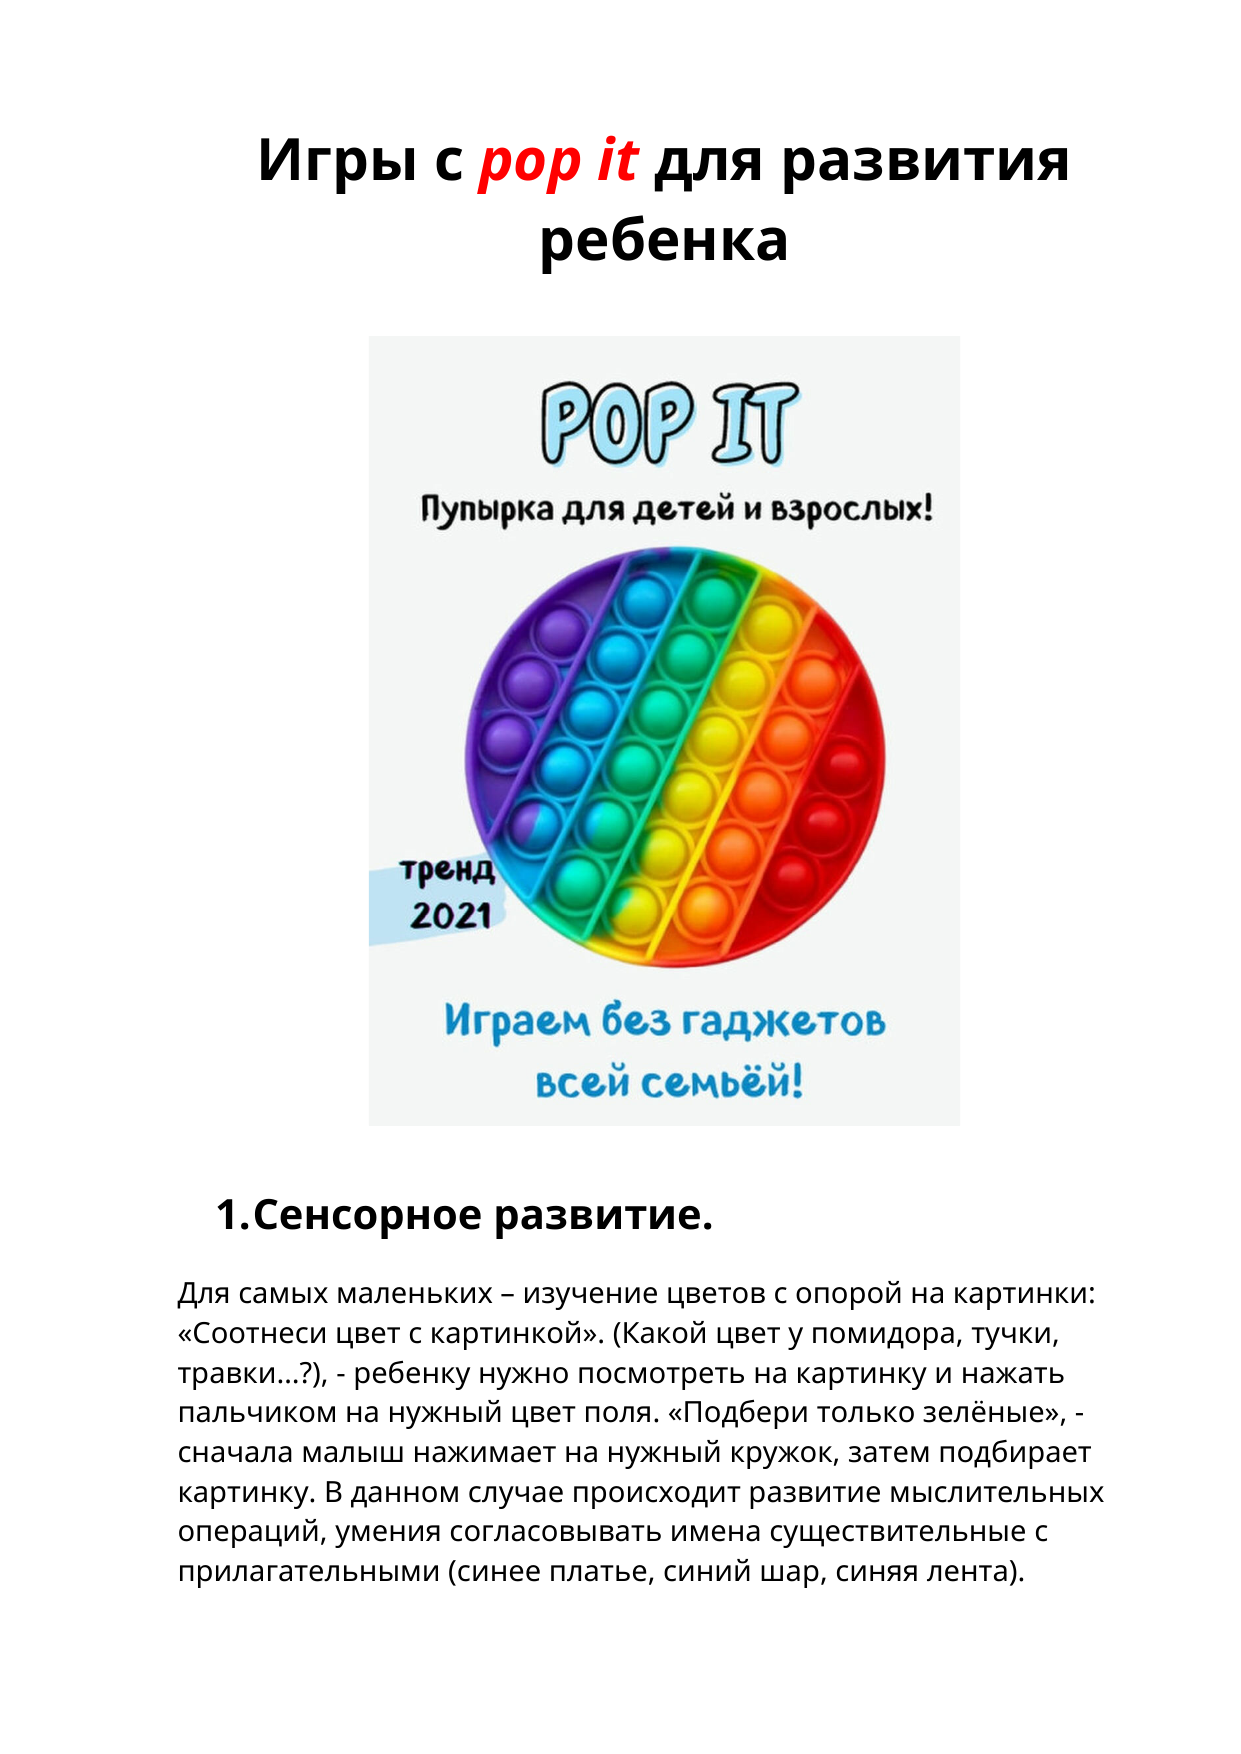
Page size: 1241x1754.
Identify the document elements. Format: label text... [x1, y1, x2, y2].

picture [368, 336, 961, 1126]
list Сенсорное развитие. [215, 1184, 1152, 1241]
subtitle Игры с pop it для развития ребенка [177, 118, 1152, 277]
text Для самых маленьких – изучение цветов с опорой на картинки: «Соотнеси цвет с картинкой». (Какой цвет у помидора, тучки, травки…?), - ребенку нужно посмотреть на картинку и нажать пальчиком на нужный цвет поля. «Подбери только зелёные», - сначала малыш нажимает на нужный кружок, затем подбирает картинку. В данном случае происходит развитие мыслительных операций, умения согласовывать имена существительные с прилагательными (синее платье, синий шар, синяя лента). [177, 1273, 1152, 1590]
